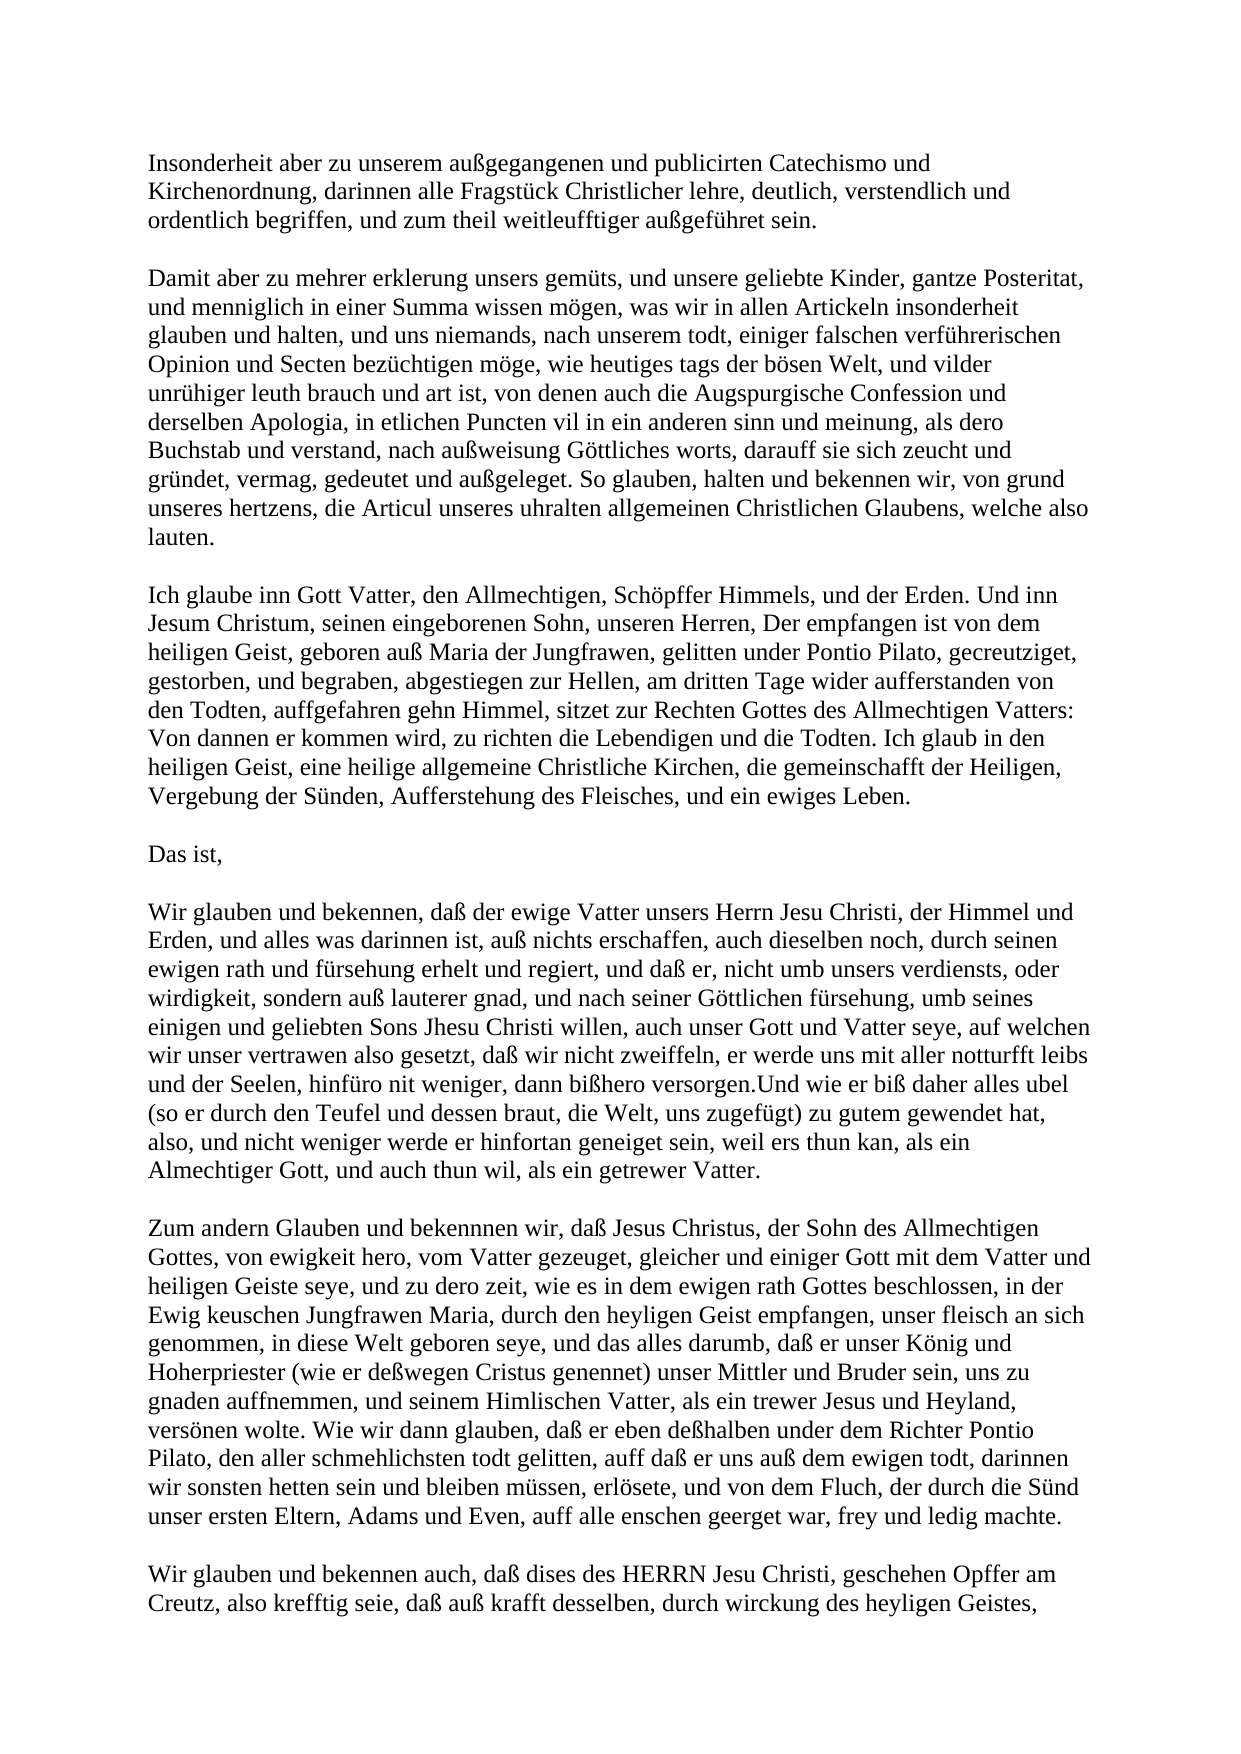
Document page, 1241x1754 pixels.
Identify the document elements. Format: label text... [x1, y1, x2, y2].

text Wir glauben und bekennen, daß der ewige Vatter unsers Herrn Jesu Christi, der Himmel und Erden, und alles was darinnen ist, auß nichts erschaffen, auch dieselben noch, durch seinen ewigen rath und fürsehung erhelt und regiert, und daß er, nicht umb unsers verdiensts, oder wirdigkeit, sondern auß lauterer gnad, und nach seiner Göttlichen fürsehung, umb seines einigen und geliebten Sons Jhesu Christi willen, auch unser Gott und Vatter seye, auf welchen wir unser vertrawen also gesetzt, daß wir nicht zweiffeln, er werde uns mit aller notturfft leibs und der Seelen, hinfüro nit weniger, dann bißhero versorgen.Und wie er biß daher alles ubel (so er durch den Teufel und dessen braut, die Welt, uns zugefügt) zu gutem gewendet hat, also, und nicht weniger werde er hinfortan geneiget sein, weil ers thun kan, als ein Almechtiger Gott, und auch thun wil, als ein getrewer Vatter. [148, 897, 1093, 1184]
text Insonderheit aber zu unserem außgegangenen und publicirten Catechismo und Kirchenordnung, darinnen alle Fragstück Christlicher lehre, deutlich, verstendlich und ordentlich begriffen, und zum theil weitleufftiger außgeführet sein. [148, 148, 1093, 234]
text Zum andern Glauben und bekennnen wir, daß Jesus Christus, der Sohn des Allmechtigen Gottes, von ewigkeit hero, vom Vatter gezeuget, gleicher und einiger Gott mit dem Vatter und heiligen Geiste seye, und zu dero zeit, wie es in dem ewigen rath Gottes beschlossen, in der Ewig keuschen Jungfrawen Maria, durch den heyligen Geist empfangen, unser fleisch an sich genommen, in diese Welt geboren seye, und das alles darumb, daß er unser König und Hoherpriester (wie er deßwegen Cristus genennet) unser Mittler und Bruder sein, uns zu gnaden auffnemmen, und seinem Himlischen Vatter, als ein trewer Jesus und Heyland, versönen wolte. Wie wir dann glauben, daß er eben deßhalben under dem Richter Pontio Pilato, den aller schmehlichsten todt gelitten, auff daß er uns auß dem ewigen todt, darinnen wir sonsten hetten sein und bleiben müssen, erlösete, und von dem Fluch, der durch die Sünd unser ersten Eltern, Adams und Even, auff alle enschen geerget war, frey und ledig machte. [148, 1213, 1093, 1530]
text Das ist, [148, 839, 1093, 868]
text Ich glaube inn Gott Vatter, den Allmechtigen, Schöpffer Himmels, und der Erden. Und inn Jesum Christum, seinen eingeborenen Sohn, unseren Herren, Der empfangen ist von dem heiligen Geist, geboren auß Maria der Jungfrawen, gelitten under Pontio Pilato, gecreutziget, gestorben, und begraben, abgestiegen zur Hellen, am dritten Tage wider aufferstanden von den Todten, auffgefahren gehn Himmel, sitzet zur Rechten Gottes des Allmechtigen Vatters: Von dannen er kommen wird, zu richten die Lebendigen und die Todten. Ich glaub in den heiligen Geist, eine heilige allgemeine Christliche Kirchen, die gemeinschafft der Heiligen, Vergebung der Sünden, Aufferstehung des Fleisches, und ein ewiges Leben. [148, 580, 1093, 810]
text Damit aber zu mehrer erklerung unsers gemüts, und unsere geliebte Kinder, gantze Posteritat, und menniglich in einer Summa wissen mögen, was wir in allen Artickeln insonderheit glauben und halten, und uns niemands, nach unserem todt, einiger falschen verführerischen Opinion und Secten bezüchtigen möge, wie heutiges tags der bösen Welt, und vilder unrühiger leuth brauch und art ist, von denen auch die Augspurgische Confession und derselben Apologia, in etlichen Puncten vil in ein anderen sinn und meinung, als dero Buchstab und verstand, nach außweisung Göttliches worts, darauff sie sich zeucht und gründet, vermag, gedeutet und außgeleget. So glauben, halten und bekennen wir, von grund unseres hertzens, die Articul unseres uhralten allgemeinen Christlichen Glaubens, welche also lauten. [148, 263, 1093, 551]
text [148, 1559, 1093, 1616]
